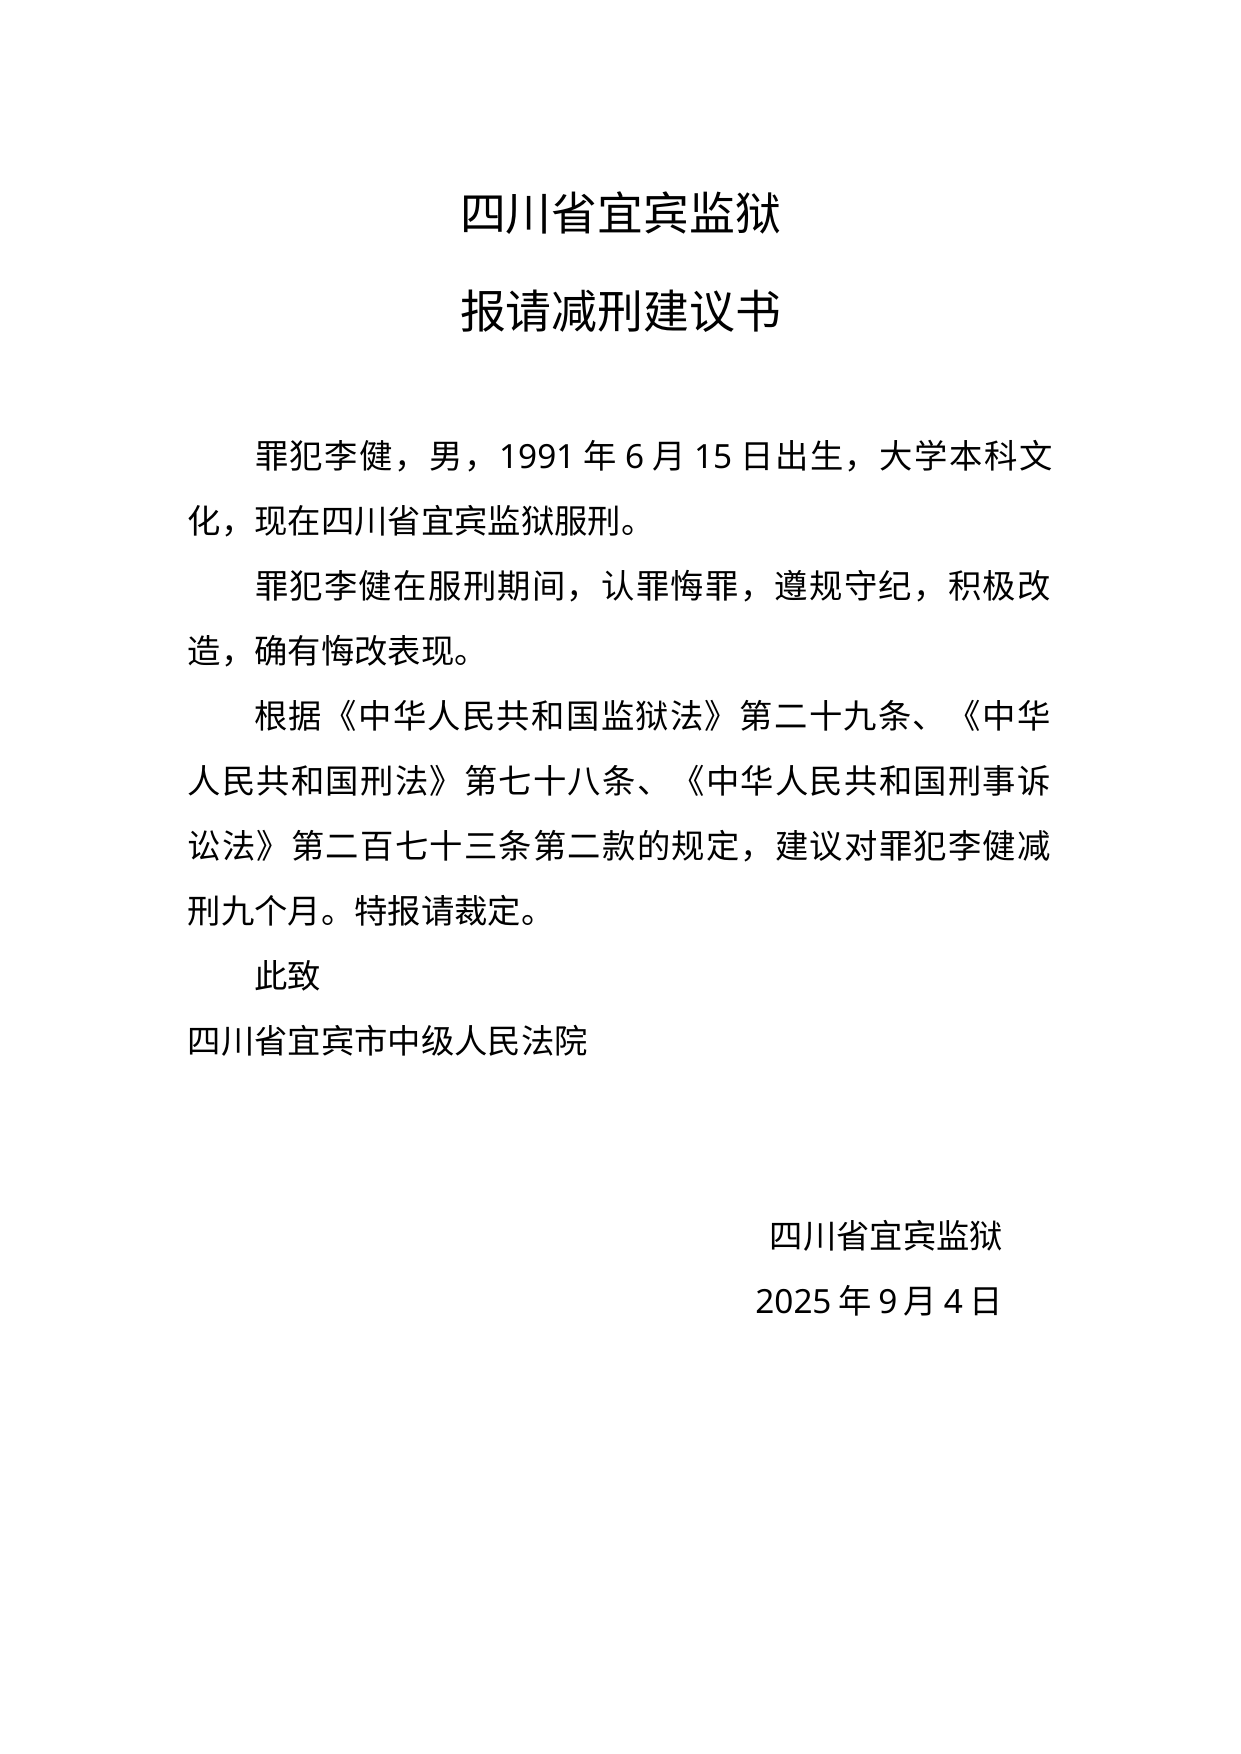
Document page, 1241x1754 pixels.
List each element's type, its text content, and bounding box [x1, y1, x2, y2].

text 2025年9月4日 [647, 1267, 1003, 1332]
text 罪犯李健，男，1991年6月15日出生，大学本科文化，现在四川省宜宾监狱服刑。 [187, 422, 1053, 552]
text 罪犯李健在服刑期间，认罪悔罪，遵规守纪，积极改造，确有悔改表现。 [187, 552, 1053, 682]
text 四川省宜宾监狱 [187, 162, 1053, 259]
text 根据《中华人民共和国监狱法》第二十九条、《中华人民共和国刑法》第七十八条、《中华人民共和国刑事诉讼法》第二百七十三条第二款的规定，建议对罪犯李健减刑九个月。特报请裁定。 [187, 682, 1053, 942]
text 此致 [187, 942, 1053, 1007]
text 报请减刑建议书 [187, 259, 1053, 357]
text 四川省宜宾市中级人民法院 [187, 1007, 1053, 1072]
text 四川省宜宾监狱 [647, 1202, 1003, 1267]
